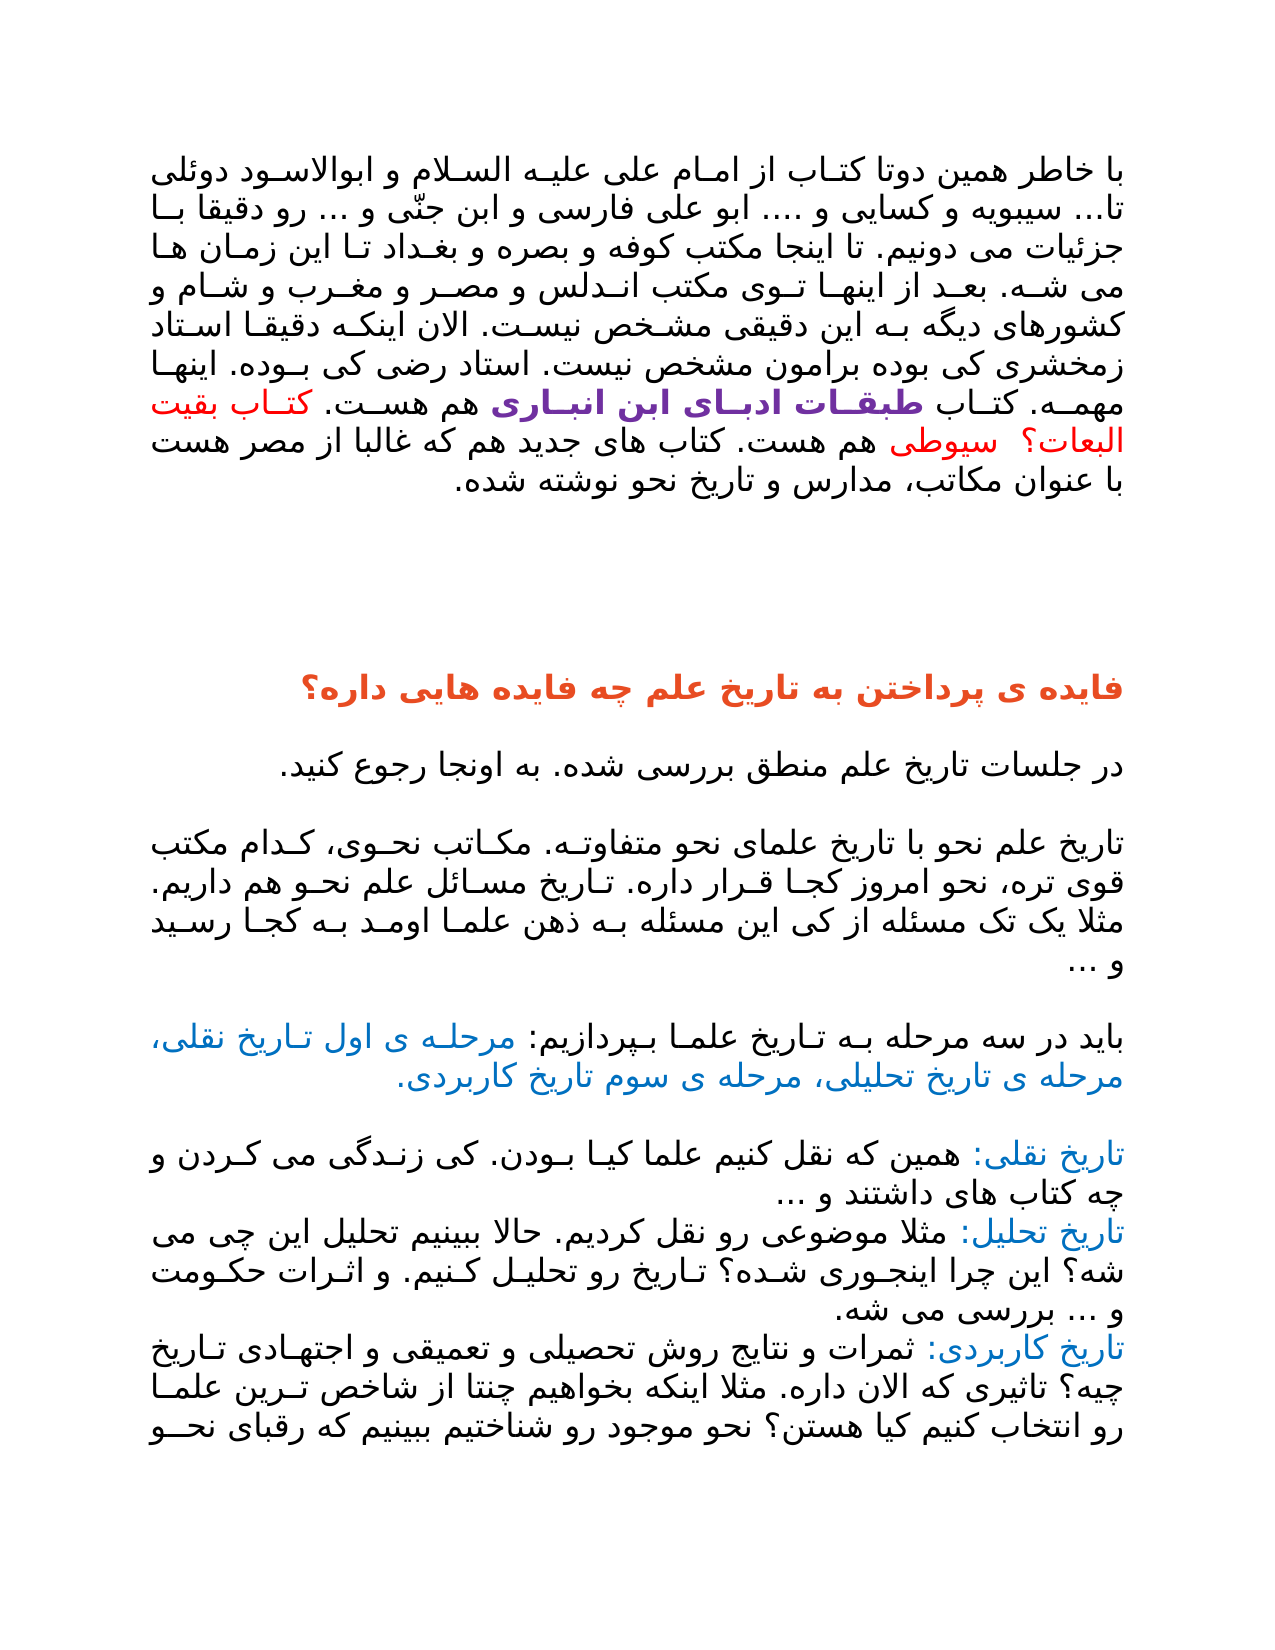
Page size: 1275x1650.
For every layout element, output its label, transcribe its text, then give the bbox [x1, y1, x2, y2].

text در جلسات تاریخ علم منطق بررسی شده. به اونجا رجوع کنید. [150, 746, 1125, 785]
text با خاطر همین دوتا کتاب از امام علی علیه السلام و ابوالاسود دوئلی تا... سیبویه و کسایی و .... ابو علی فارسی و ابن جنّی و ... رو دقیقا با جزئیات می دونیم. تا اینجا مکتب کوفه و بصره و بغداد تا این زمان ها می شه. بعد از اینها توی مکتب اندلس و مصر و مغرب و شام و کشورهای دیگه به این دقیقی مشخص نیست. الان اینکه دقیقا استاد زمخشری کی بوده برامون مشخص نیست. استاد رضی کی بوده. اینها مهمه. کتاب طبقات ادبای ابن انباری هم هست. کتاب بقیت البعات؟ سیوطی هم هست. کتاب های جدید هم که غالبا از مصر هست با عنوان مکاتب، مدارس و تاریخ نحو نوشته شده. [150, 150, 1125, 500]
text فایده ی پرداختن به تاریخ علم چه فایده هایی داره؟ [150, 668, 1125, 707]
text تاریخ علم نحو با تاریخ علمای نحو متفاوته. مکاتب نحوی، کدام مکتب قوی تره، نحو امروز کجا قرار داره. تاریخ مسائل علم نحو هم داریم. مثلا یک تک مسئله از کی این مسئله به ذهن علما اومد به کجا رسید و ... [150, 824, 1125, 979]
text باید در سه مرحله به تاریخ علما بپردازیم: مرحله ی اول تاریخ نقلی، مرحله ی تاریخ تحلیلی، مرحله ی سوم تاریخ کاربردی. [150, 1018, 1125, 1096]
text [150, 1329, 1125, 1445]
text تاریخ تحلیل: مثلا موضوعی رو نقل کردیم. حالا ببینیم تحلیل این چی می شه؟ این چرا اینجوری شده؟ تاریخ رو تحلیل کنیم. و اثرات حکومت و ... بررسی می شه. [150, 1212, 1125, 1329]
text تاریخ نقلی: همین که نقل کنیم علما کیا بودن. کی زندگی می کردن و چه کتاب های داشتند و ... [150, 1134, 1125, 1212]
